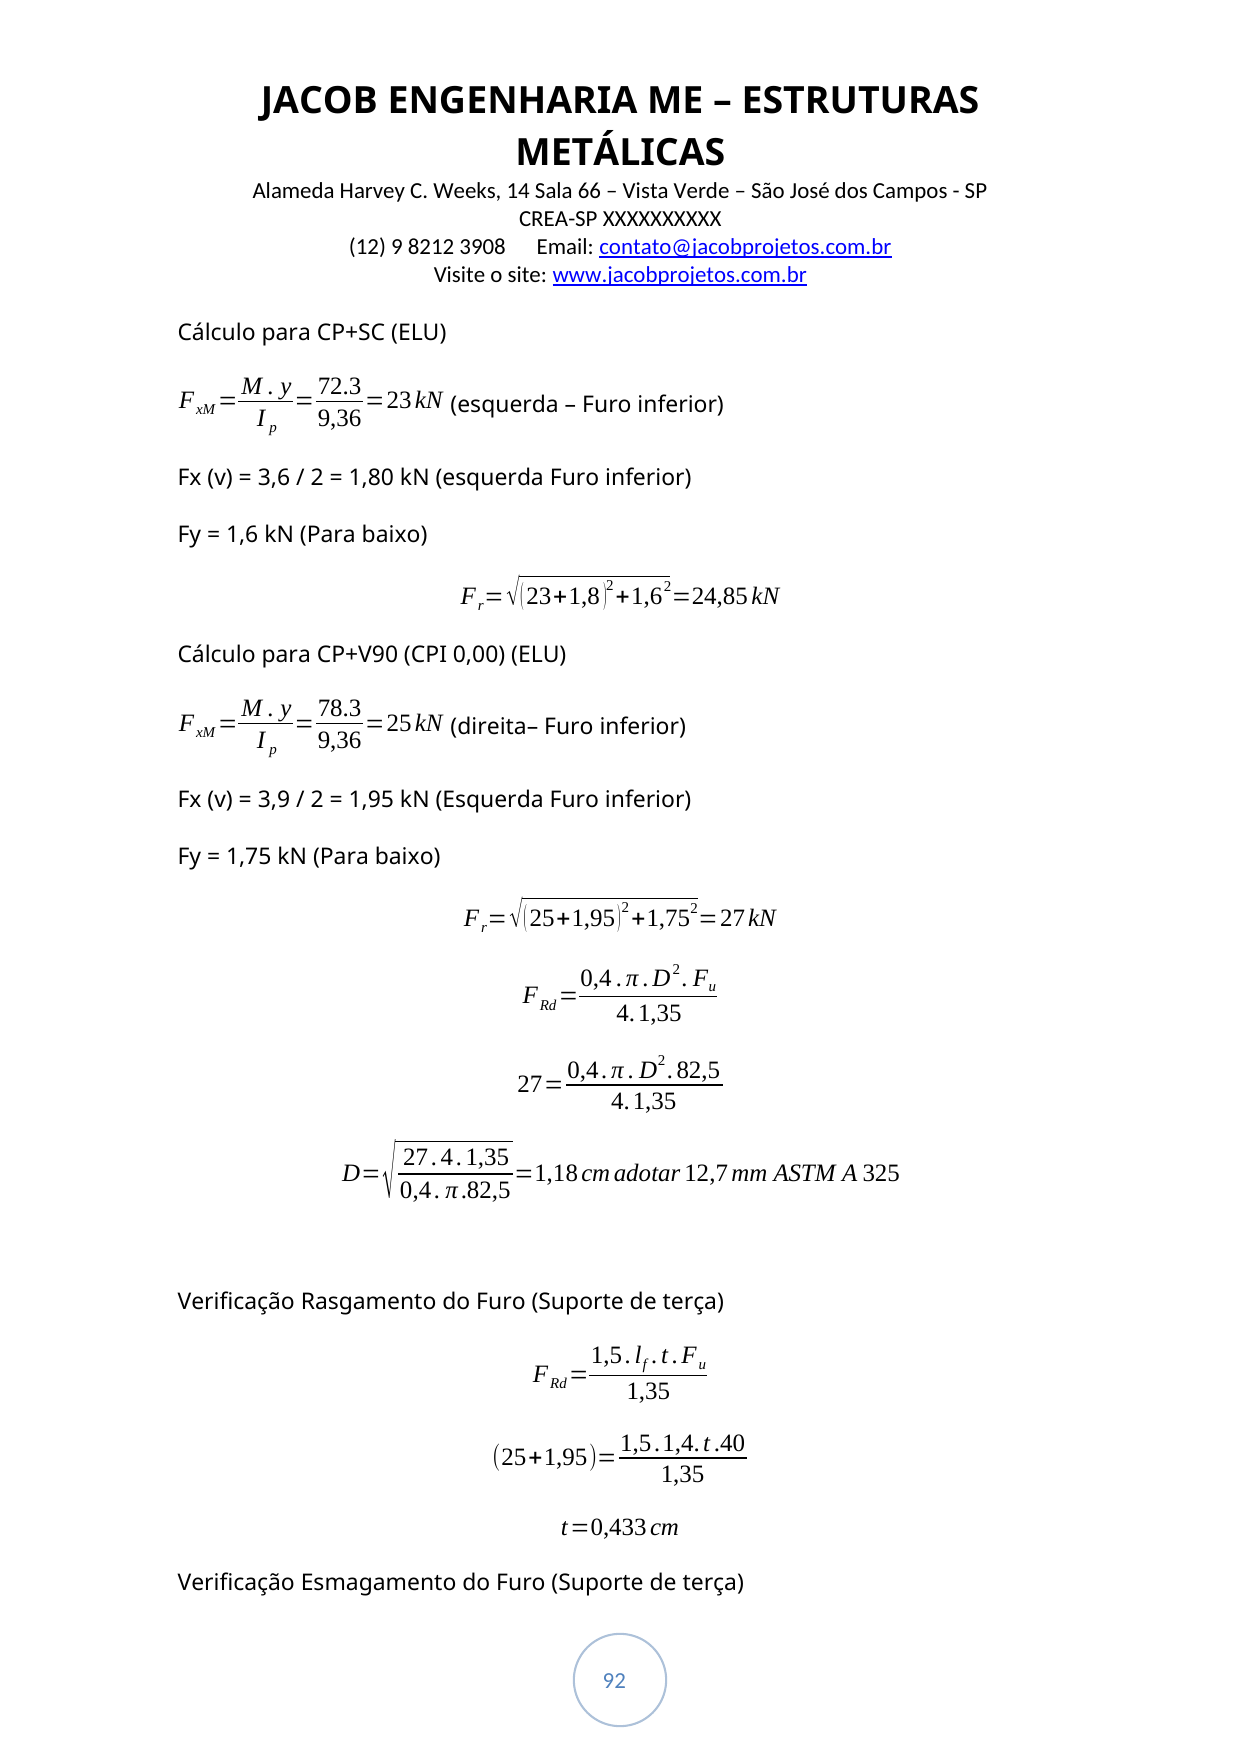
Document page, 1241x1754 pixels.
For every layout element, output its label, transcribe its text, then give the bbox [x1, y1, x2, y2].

text Verificação Esmagamento do Furo (Suporte de terça) [177, 1566, 1063, 1597]
text Fy = 1,6 kN (Para baixo) [177, 518, 1063, 549]
text Fy = 1,75 kN (Para baixo) [177, 840, 1063, 871]
text Cálculo para CP+SC (ELU) [177, 316, 1063, 347]
text Fx (v) = 3,6 / 2 = 1,80 kN (esquerda Furo inferior) [177, 461, 1063, 492]
text (direita– Furo inferior) [177, 695, 1063, 758]
text Cálculo para CP+V90 (CPI 0,00) (ELU) [177, 638, 1063, 669]
text (esquerda – Furo inferior) [177, 373, 1063, 436]
text Verificação Rasgamento do Furo (Suporte de terça) [177, 1285, 1063, 1316]
text Fx (v) = 3,9 / 2 = 1,95 kN (Esquerda Furo inferior) [177, 783, 1063, 814]
